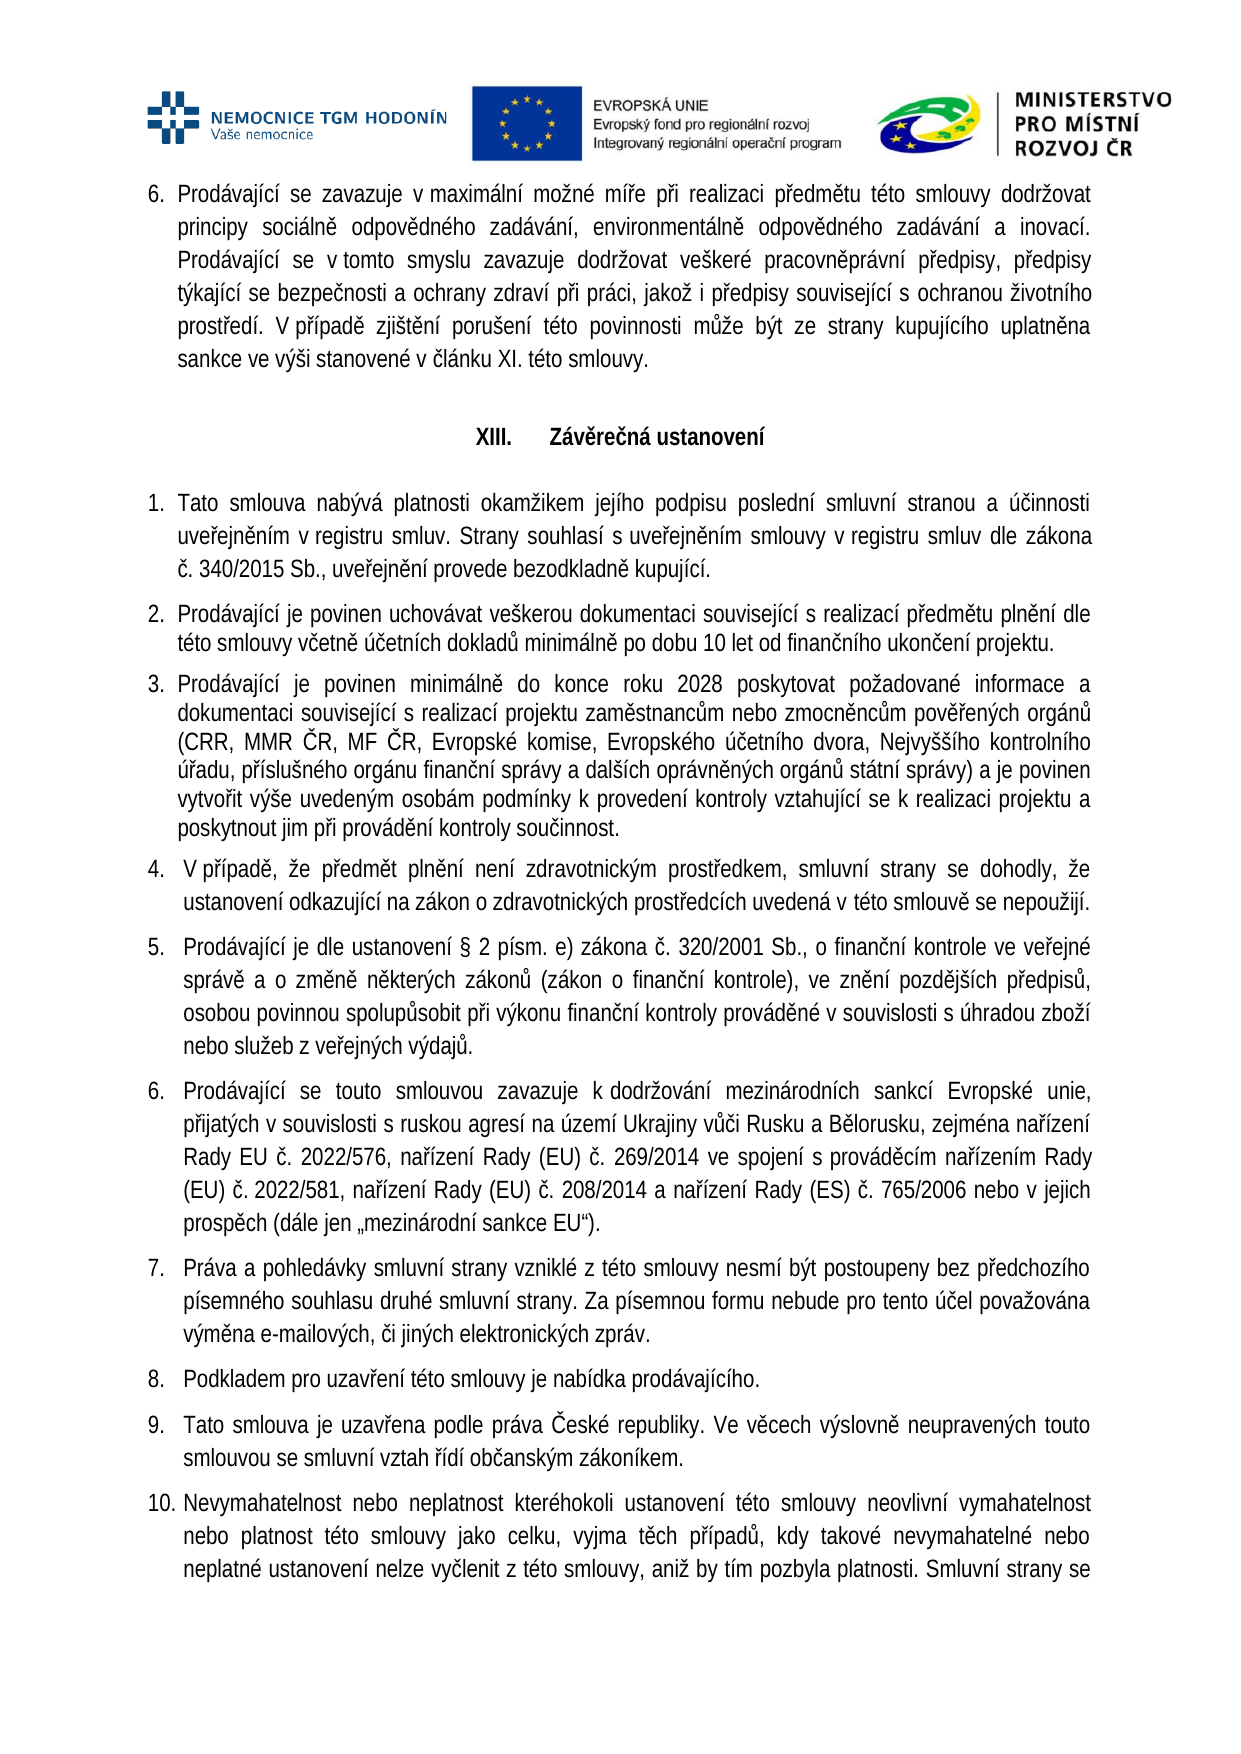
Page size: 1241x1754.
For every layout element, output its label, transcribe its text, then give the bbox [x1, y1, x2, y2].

list Prodávající se touto smlouvou zavazuje k dodržování mezinárodních sankcí Evropské unie, přijatých v souvislosti s ruskou agresí na území Ukrajiny vůči Rusku a Bělorusku, zejména nařízení Rady EU č. 2022/576, nařízení Rady (EU) č. 269/2014 ve spojení s prováděcím nařízením Rady (EU) č. 2022/581, nařízení Rady (EU) č. 208/2014 a nařízení Rady (ES) č. 765/2006 nebo v jejich prospěch (dále jen „mezinárodní sankce EU“). [148, 1076, 1093, 1236]
picture [455, 75, 1188, 178]
list Prodávající je povinen uchovávat veškerou dokumentaci související s realizací předmětu plnění dle této smlouvy včetně účetních dokladů minimálně po dobu 10 let od finančního ukončení projektu. [148, 599, 1093, 657]
list Tato smlouva je uzavřena podle práva České republiky. Ve věcech výslovně neupravených touto smlouvou se smluvní vztah řídí občanským zákoníkem. [148, 1410, 1093, 1471]
list Závěrečná ustanovení [148, 422, 1093, 451]
list Prodávající se zavazuje v maximální možné míře při realizaci předmětu této smlouvy dodržovat principy sociálně odpovědného zadávání, environmentálně odpovědného zadávání a inovací. Prodávající se v tomto smyslu zavazuje dodržovat veškeré pracovněprávní předpisy, předpisy týkající se bezpečnosti a ochrany zdraví při práci, jakož i předpisy související s ochranou životního prostředí. V případě zjištění porušení této povinnosti může být ze strany kupujícího uplatněna sankce ve výši stanovené v článku XI. této smlouvy. [148, 179, 1093, 373]
list Práva a pohledávky smluvní strany vzniklé z této smlouvy nesmí být postoupeny bez předchozího písemného souhlasu druhé smluvní strany. Za písemnou formu nebude pro tento účel považována výměna e-mailových, či jiných elektronických zpráv. [148, 1253, 1093, 1348]
list Prodávající je dle ustanovení § 2 písm. e) zákona č. 320/2001 Sb., o finanční kontrole ve veřejné správě a o změně některých zákonů (zákon o finanční kontrole), ve znění pozdějších předpisů, osobou povinnou spolupůsobit při výkonu finanční kontroly prováděné v souvislosti s úhradou zboží nebo služeb z veřejných výdajů. [148, 932, 1093, 1059]
picture [147, 73, 447, 163]
list Prodávající je povinen minimálně do konce roku 2028 poskytovat požadované informace a dokumentaci související s realizací projektu zaměstnancům nebo zmocněncům pověřených orgánů (CRR, MMR ČR, MF ČR, Evropské komise, Evropského účetního dvora, Nejvyššího kontrolního úřadu, příslušného orgánu finanční správy a dalších oprávněných orgánů státní správy) a je povinen vytvořit výše uvedeným osobám podmínky k provedení kontroly vztahující se k realizaci projektu a poskytnout jim při provádění kontroly součinnost. [148, 669, 1093, 841]
list Tato smlouva nabývá platnosti okamžikem jejího podpisu poslední smluvní stranou a účinnosti uveřejněním v registru smluv. Strany souhlasí s uveřejněním smlouvy v registru smluv dle zákona č. 340/2015 Sb., uveřejnění provede bezodkladně kupující. [148, 488, 1093, 583]
list Podkladem pro uzavření této smlouvy je nabídka prodávajícího. [148, 1364, 1093, 1393]
list V případě, že předmět plnění není zdravotnickým prostředkem, smluvní strany se dohodly, že ustanovení odkazující na zákon o zdravotnických prostředcích uvedená v této smlouvě se nepoužijí. [148, 854, 1093, 915]
